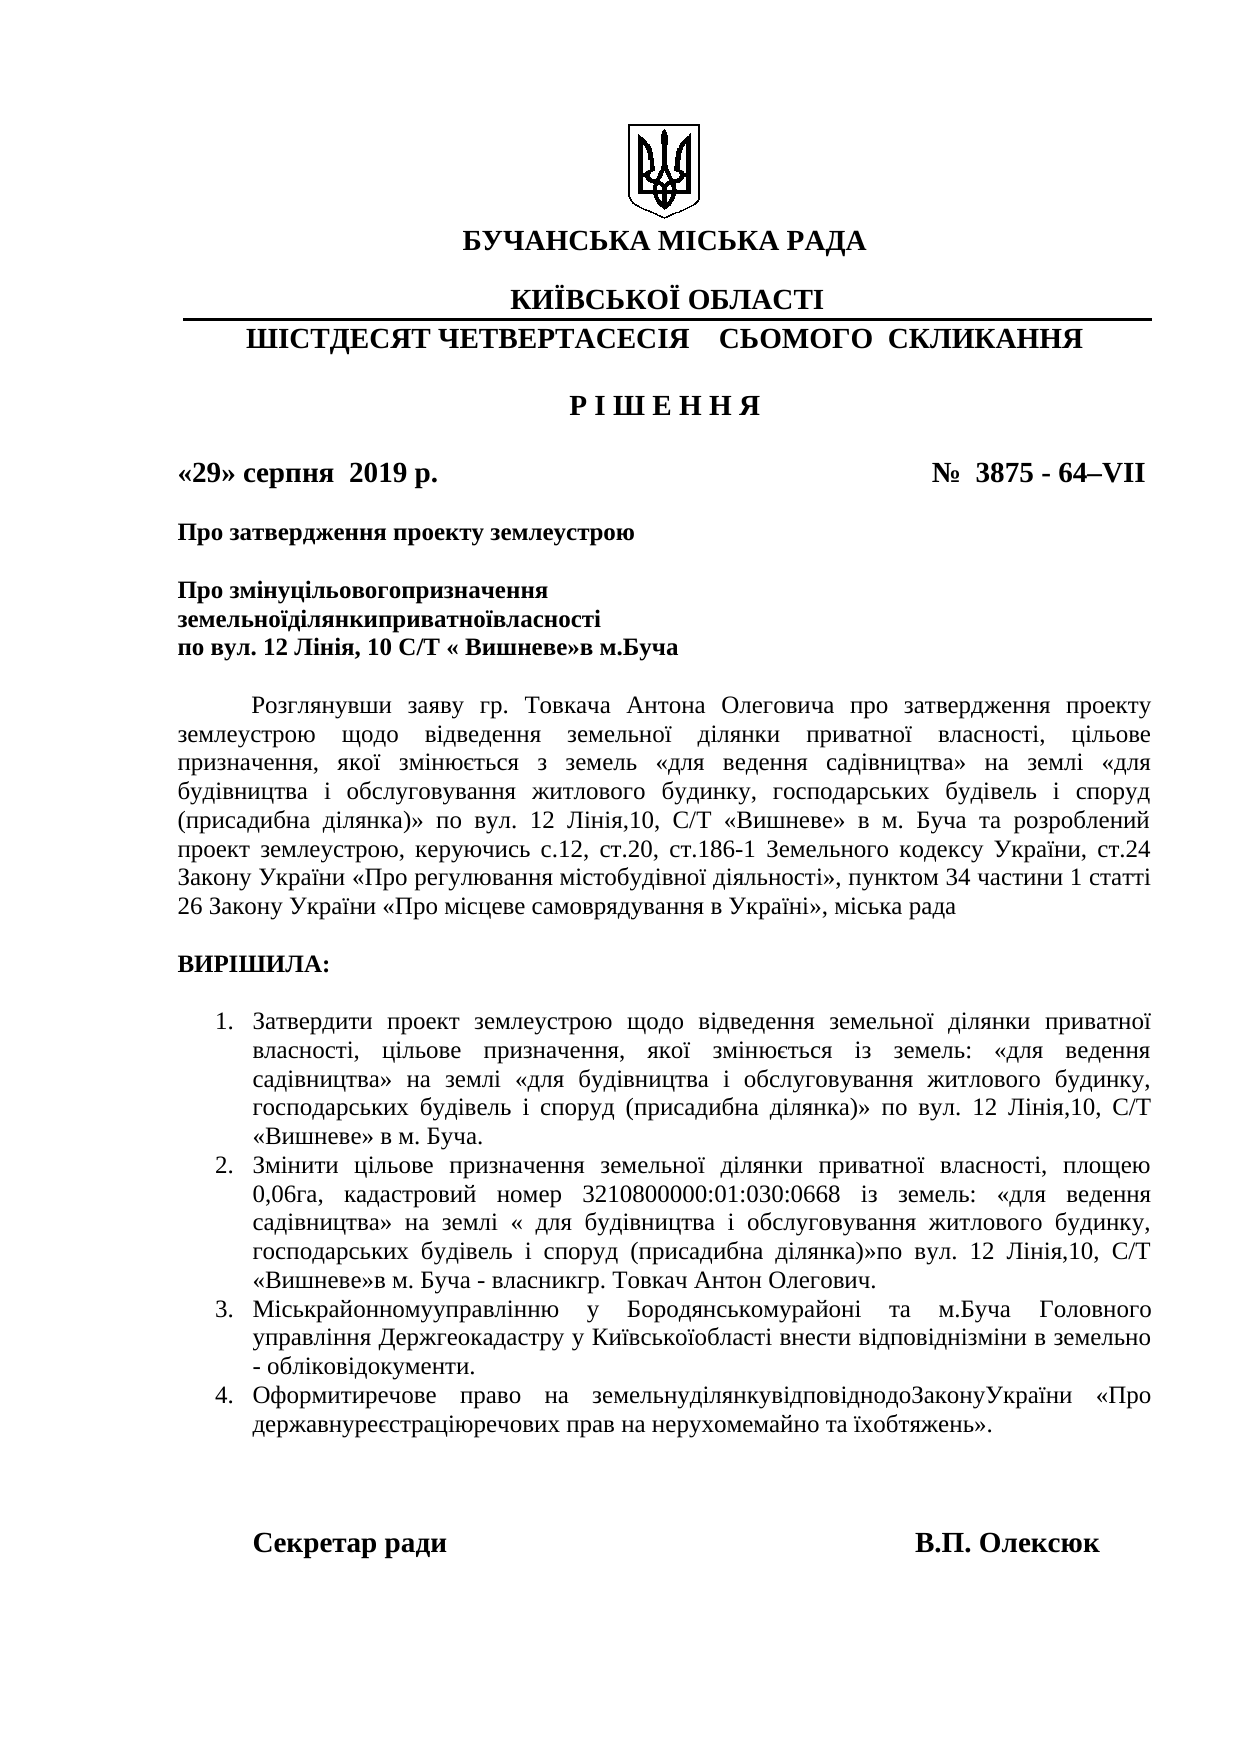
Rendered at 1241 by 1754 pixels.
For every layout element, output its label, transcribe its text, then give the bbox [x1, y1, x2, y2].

text ШІСТДЕСЯТ ЧЕТВЕРТАСЕСІЯ СЬОМОГО СКЛИКАННЯ [177, 321, 1152, 354]
text Про затвердження проекту землеустрою [177, 517, 1152, 546]
list Змінити цільове призначення земельної ділянки приватної власності, площею 0,06га, кадастровий номер 3210800000:01:030:0668 із земель: «для ведення садівництва» на землі « для будівництва і обслуговування житлового будинку, господарських будівель і споруд (присадибна ділянка)»по вул. 12 Лінія,10, С/Т «Вишневе»в м. Буча - власникгр. Товкач Антон Олегович. [215, 1150, 1152, 1294]
text ВИРІШИЛА: [177, 949, 1152, 977]
text КИЇВСЬКОЇ ОБЛАСТІ [183, 282, 1152, 318]
text Про змінуцільовогопризначення [177, 575, 1152, 604]
list Секретар ради В.П. Олексюк [252, 1526, 1152, 1559]
text земельноїділянкиприватноївласності [177, 604, 1152, 632]
list Міськрайонномууправлінню у Бородянськомурайоні та м.Буча Головного управління Держгеокадастру у Київськоїобласті внести відповіднізміни в земельно - обліковідокументи. [215, 1294, 1152, 1380]
text БУЧАНСЬКА МІСЬКА РАДА [177, 223, 1152, 256]
text «29» серпня 2019 р. № 3875 - 64–VІІ [177, 455, 1152, 489]
text Розглянувши заяву гр. Товкача Антона Олеговича про затвердження проекту землеустрою щодо відведення земельної ділянки приватної власності, цільове призначення, якої змінюється з земель «для ведення садівництва» на землі «для будівництва і обслуговування житлового будинку, господарських будівель і споруд (присадибна ділянка)» по вул. 12 Лінія,10, С/Т «Вишневе» в м. Буча та розроблений проект землеустрою, керуючись с.12, ст.20, ст.186-1 Земельного кодексу України, ст.24 Закону України «Про регулювання містобудівної діяльності», пунктом 34 частини 1 статті 26 Закону України «Про місцеве самоврядування в Україні», міська рада [177, 690, 1152, 920]
text по вул. 12 Лінія, 10 С/Т « Вишневе»в м.Буча [177, 632, 1152, 661]
text Р І Ш Е Н Н Я [177, 388, 1152, 422]
list Затвердити проект землеустрою щодо відведення земельної ділянки приватної власності, цільове призначення, якої змінюється із земель: «для ведення садівництва» на землі «для будівництва і обслуговування житлового будинку, господарських будівель і споруд (присадибна ділянка)» по вул. 12 Лінія,10, С/Т «Вишневе» в м. Буча. [215, 1006, 1152, 1150]
list Оформитиречове право на земельнуділянкувідповіднодоЗаконуУкраїни «Про державнуреєстраціюречових прав на нерухомемайно та їхобтяжень». [215, 1380, 1152, 1437]
